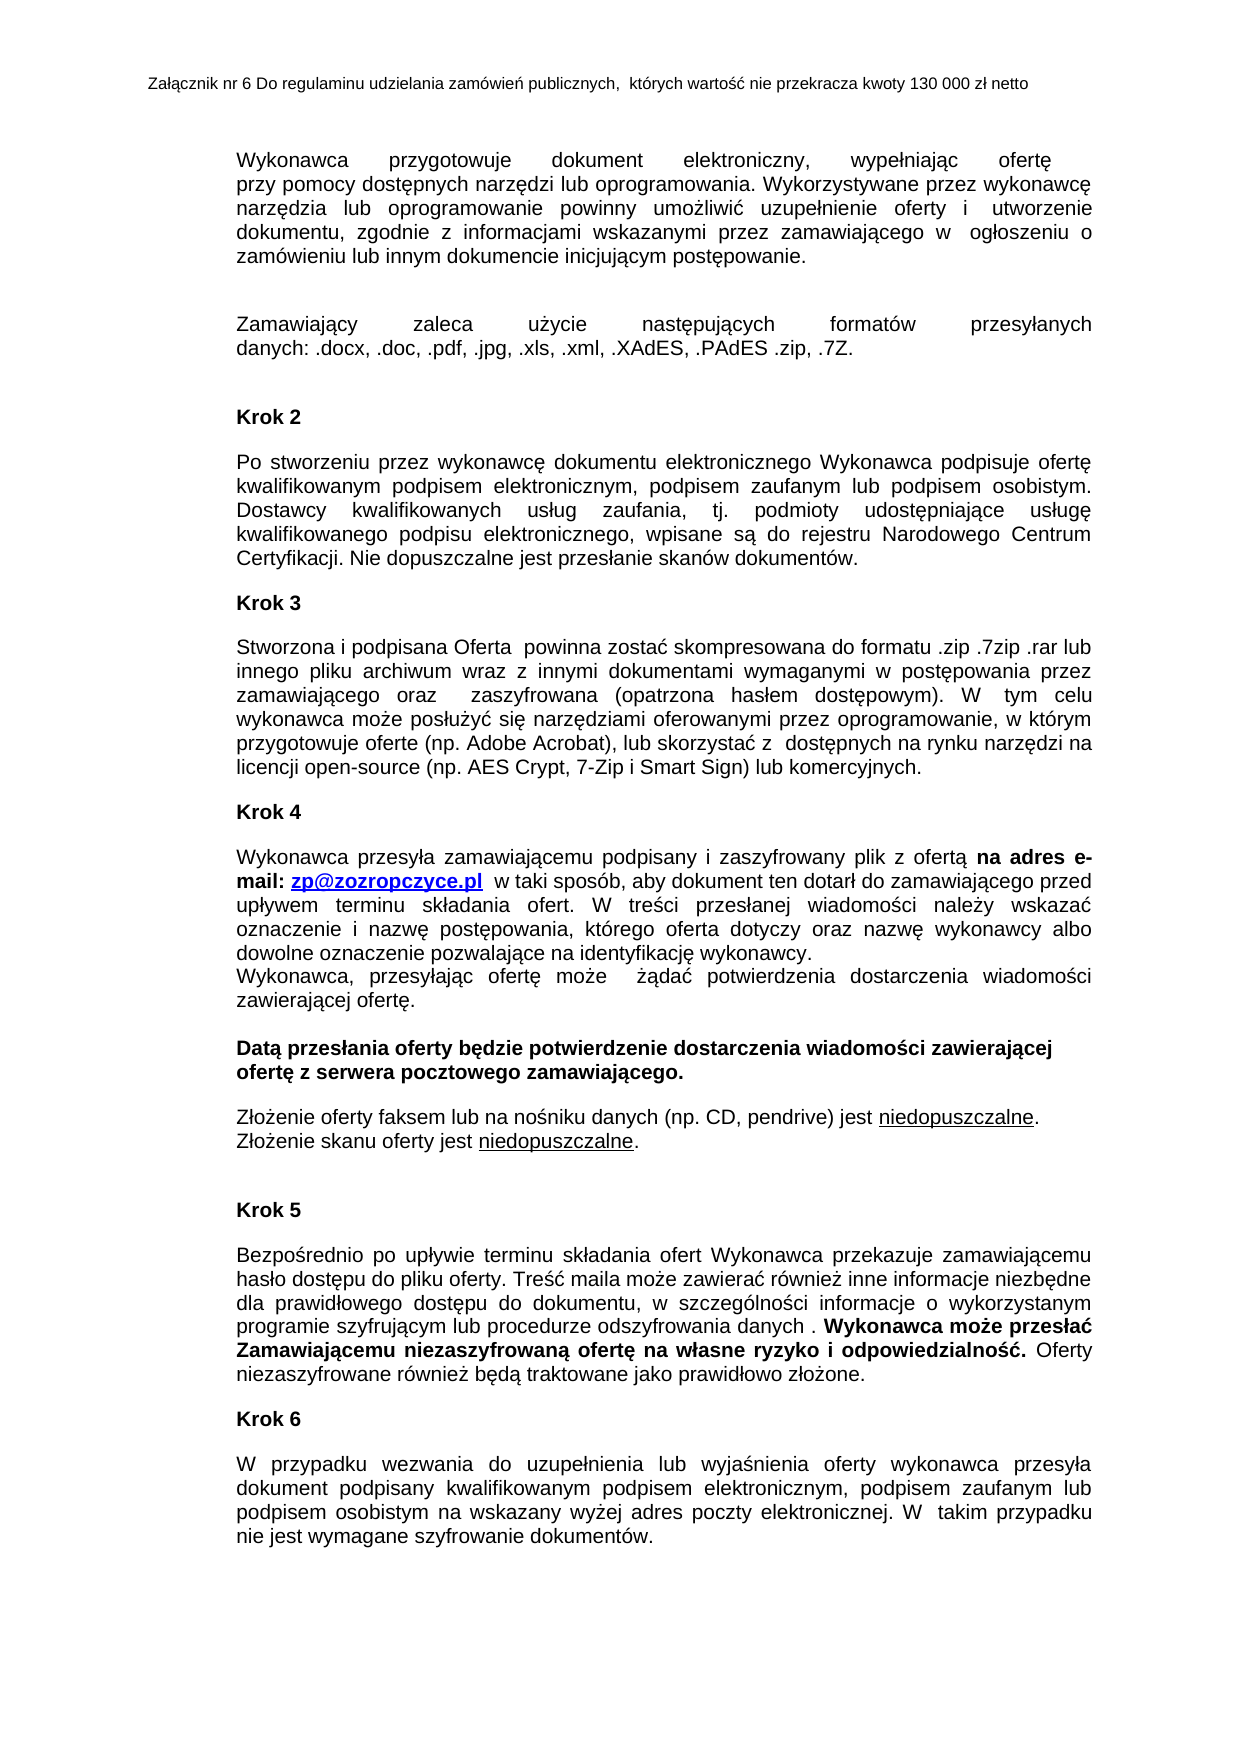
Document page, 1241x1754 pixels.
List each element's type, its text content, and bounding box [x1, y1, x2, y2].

text Krok 4 [236, 800, 1093, 824]
text Zamawiający zaleca użycie następujących formatów przesyłanych danych: .docx, .doc, .pdf, .jpg, .xls, .xml, .XAdES, .PAdES .zip, .7Z. [236, 312, 1093, 360]
text Wykonawca przesyła zamawiającemu podpisany i zaszyfrowany plik z ofertą na adres e-mail: zp@zozropczyce.pl w taki sposób, aby dokument ten dotarł do zamawiającego przed upływem terminu składania ofert. W treści przesłanej wiadomości należy wskazać oznaczenie i nazwę postępowania, którego oferta dotyczy oraz nazwę wykonawcy albo dowolne oznaczenie pozwalające na identyfikację wykonawcy. [236, 844, 1093, 964]
text W przypadku wezwania do uzupełnienia lub wyjaśnienia oferty wykonawca przesyła dokument podpisany kwalifikowanym podpisem elektronicznym, podpisem zaufanym lub podpisem osobistym na wskazany wyżej adres poczty elektronicznej. W takim przypadku nie jest wymagane szyfrowanie dokumentów. [236, 1452, 1093, 1548]
text Wykonawca, przesyłając ofertę może żądać potwierdzenia dostarczenia wiadomości zawierającej ofertę. [236, 964, 1093, 1012]
text Złożenie skanu oferty jest niedopuszczalne. [236, 1129, 1093, 1153]
text Krok 5 [236, 1198, 1093, 1222]
text Wykonawca przygotowuje dokument elektroniczny, wypełniając ofertę przy pomocy dostępnych narzędzi lub oprogramowania. Wykorzystywane przez wykonawcę narzędzia lub oprogramowanie powinny umożliwić uzupełnienie oferty i utworzenie dokumentu, zgodnie z informacjami wskazanymi przez zamawiającego w ogłoszeniu o zamówieniu lub innym dokumencie inicjującym postępowanie. [236, 148, 1093, 267]
text Złożenie oferty faksem lub na nośniku danych (np. CD, pendrive) jest niedopuszczalne. [236, 1105, 1093, 1129]
text Bezpośrednio po upływie terminu składania ofert Wykonawca przekazuje zamawiającemu hasło dostępu do pliku oferty. Treść maila może zawierać również inne informacje niezbędne dla prawidłowego dostępu do dokumentu, w szczególności informacje o wykorzystanym programie szyfrującym lub procedurze odszyfrowania danych . Wykonawca może przesłać Zamawiającemu niezaszyfrowaną ofertę na własne ryzyko i odpowiedzialność. Oferty niezaszyfrowane również będą traktowane jako prawidłowo złożone. [236, 1242, 1093, 1386]
text Krok 2 [236, 405, 1093, 429]
text Po stworzeniu przez wykonawcę dokumentu elektronicznego Wykonawca podpisuje ofertę kwalifikowanym podpisem elektronicznym, podpisem zaufanym lub podpisem osobistym. Dostawcy kwalifikowanych usług zaufania, tj. podmioty udostępniające usługę kwalifikowanego podpisu elektronicznego, wpisane są do rejestru Narodowego Centrum Certyfikacji. Nie dopuszczalne jest przesłanie skanów dokumentów. [236, 450, 1093, 569]
text Krok 6 [236, 1407, 1093, 1431]
text Datą przesłania oferty będzie potwierdzenie dostarczenia wiadomości zawierającej ofertę z serwera pocztowego zamawiającego. [236, 1036, 1093, 1084]
text Stworzona i podpisana Oferta powinna zostać skompresowana do formatu .zip .7zip .rar lub innego pliku archiwum wraz z innymi dokumentami wymaganymi w postępowania przez zamawiającego oraz zaszyfrowana (opatrzona hasłem dostępowym). W tym celu wykonawca może posłużyć się narzędziami oferowanymi przez oprogramowanie, w którym przygotowuje oferte (np. Adobe Acrobat), lub skorzystać z dostępnych na rynku narzędzi na licencji open-source (np. AES Crypt, 7-Zip i Smart Sign) lub komercyjnych. [236, 635, 1093, 779]
text Krok 3 [236, 590, 1093, 614]
